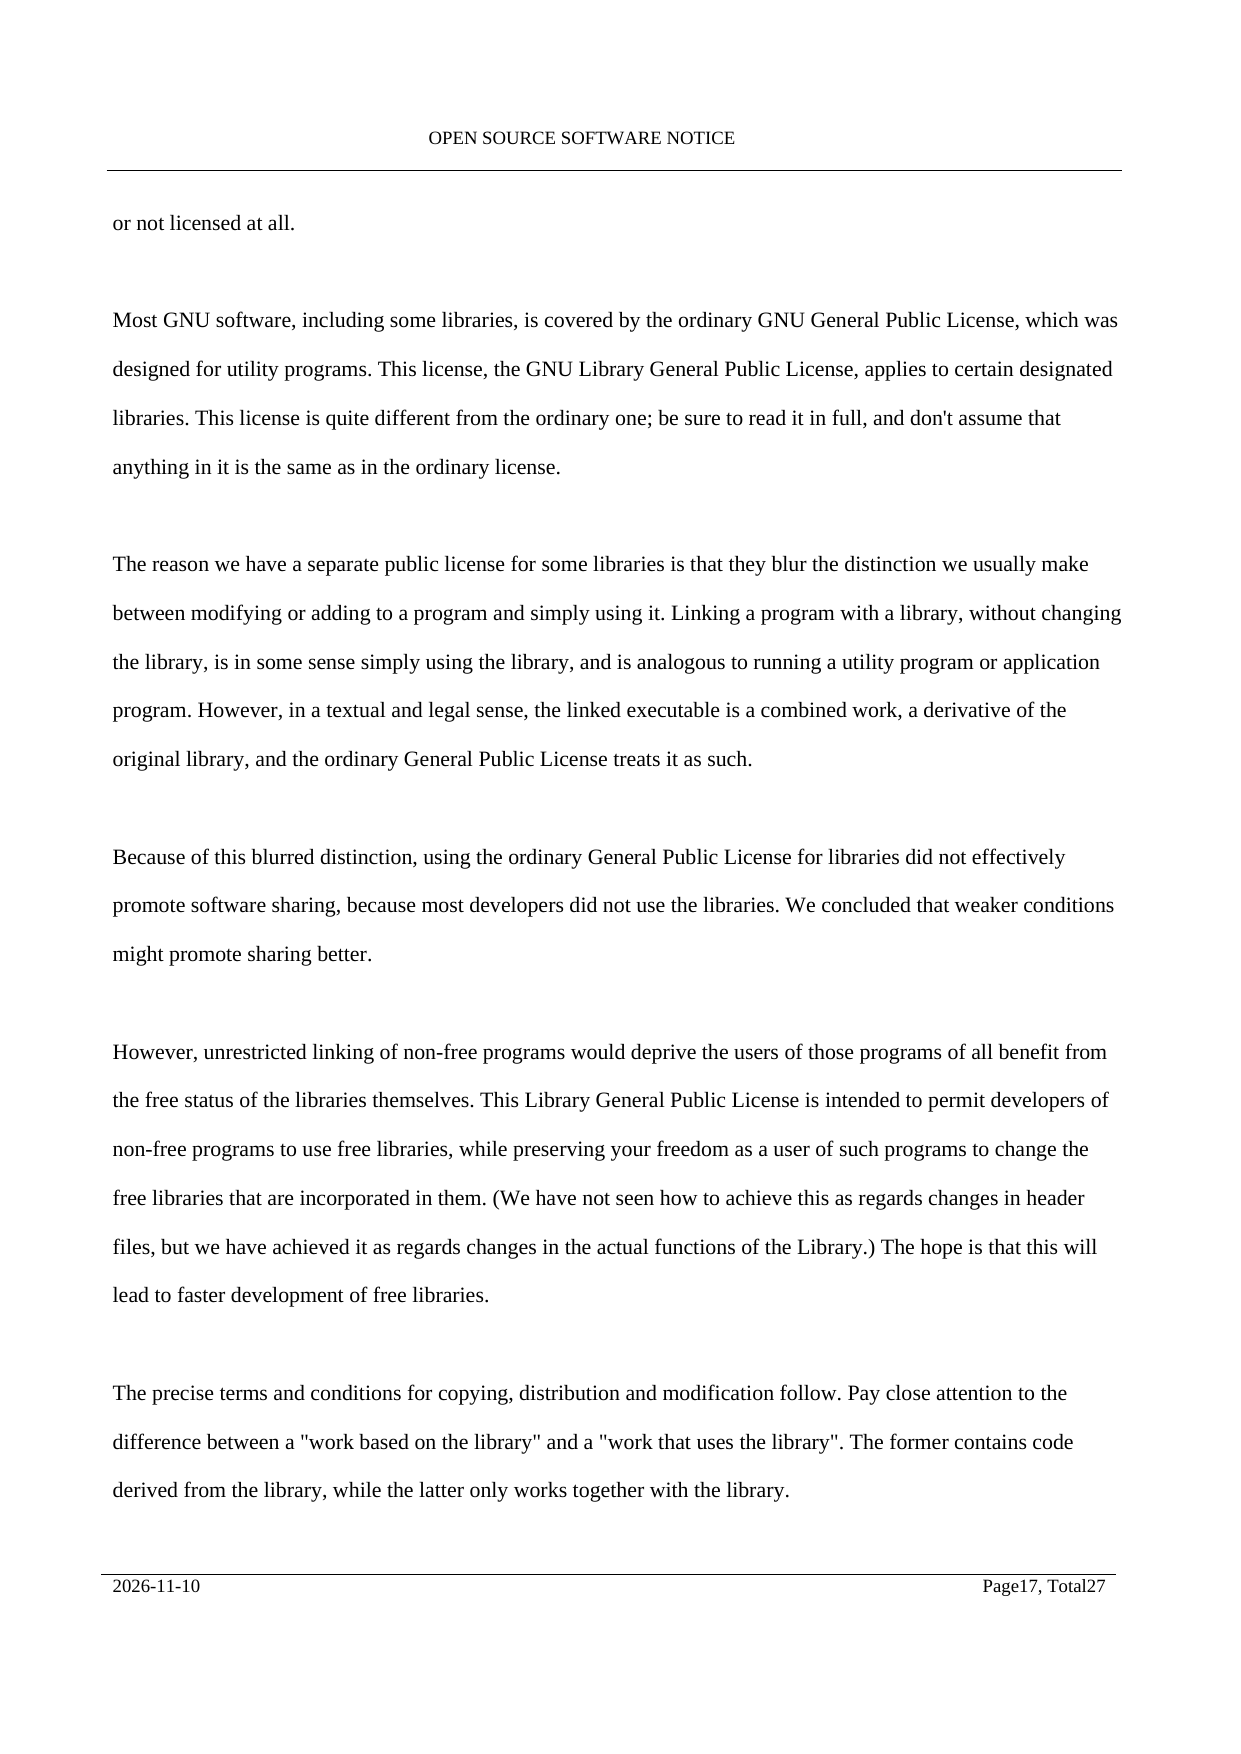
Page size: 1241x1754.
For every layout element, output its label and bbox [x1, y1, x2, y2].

text [112, 206, 1128, 1506]
